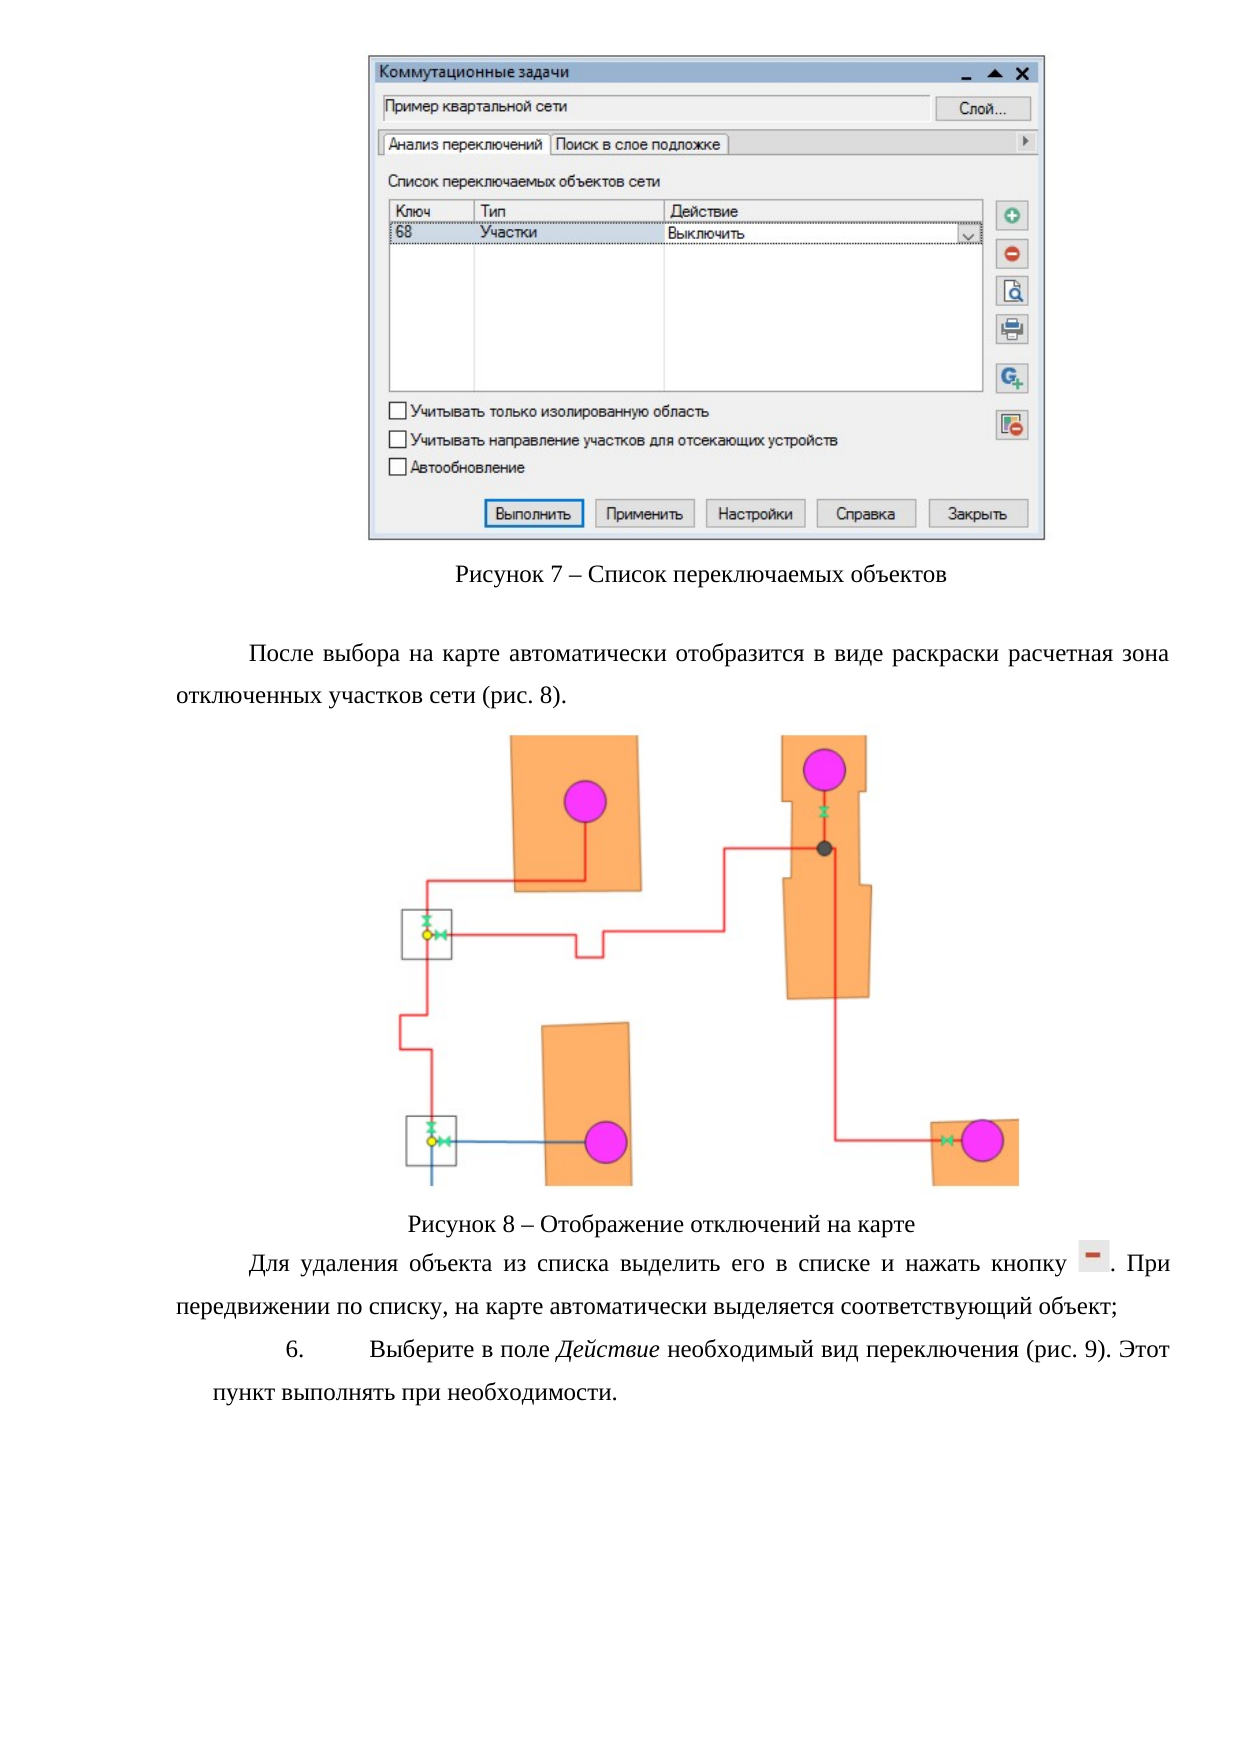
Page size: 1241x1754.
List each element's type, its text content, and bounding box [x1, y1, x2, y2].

text Для удаления объекта из списка выделить его в списке и нажать кнопку . При передвижении по списку, на карте автоматически выделяется соответствующий объект; [176, 1240, 1170, 1319]
text Рисунок 8 – Отображение отключений на карте [231, 1209, 1092, 1238]
list Выберите в поле Действие необходимый вид переключения (рис. 9). Этот пункт выполнять при необходимости. [213, 1334, 1170, 1406]
text После выбора на карте автоматически отобразится в виде раскраски расчетная зона отключенных участков сети (рис. 8). [176, 638, 1170, 709]
picture [1078, 1240, 1110, 1272]
picture [363, 50, 1052, 547]
text Рисунок 7 – Список переключаемых объектов [231, 559, 1171, 588]
picture [387, 723, 1029, 1196]
